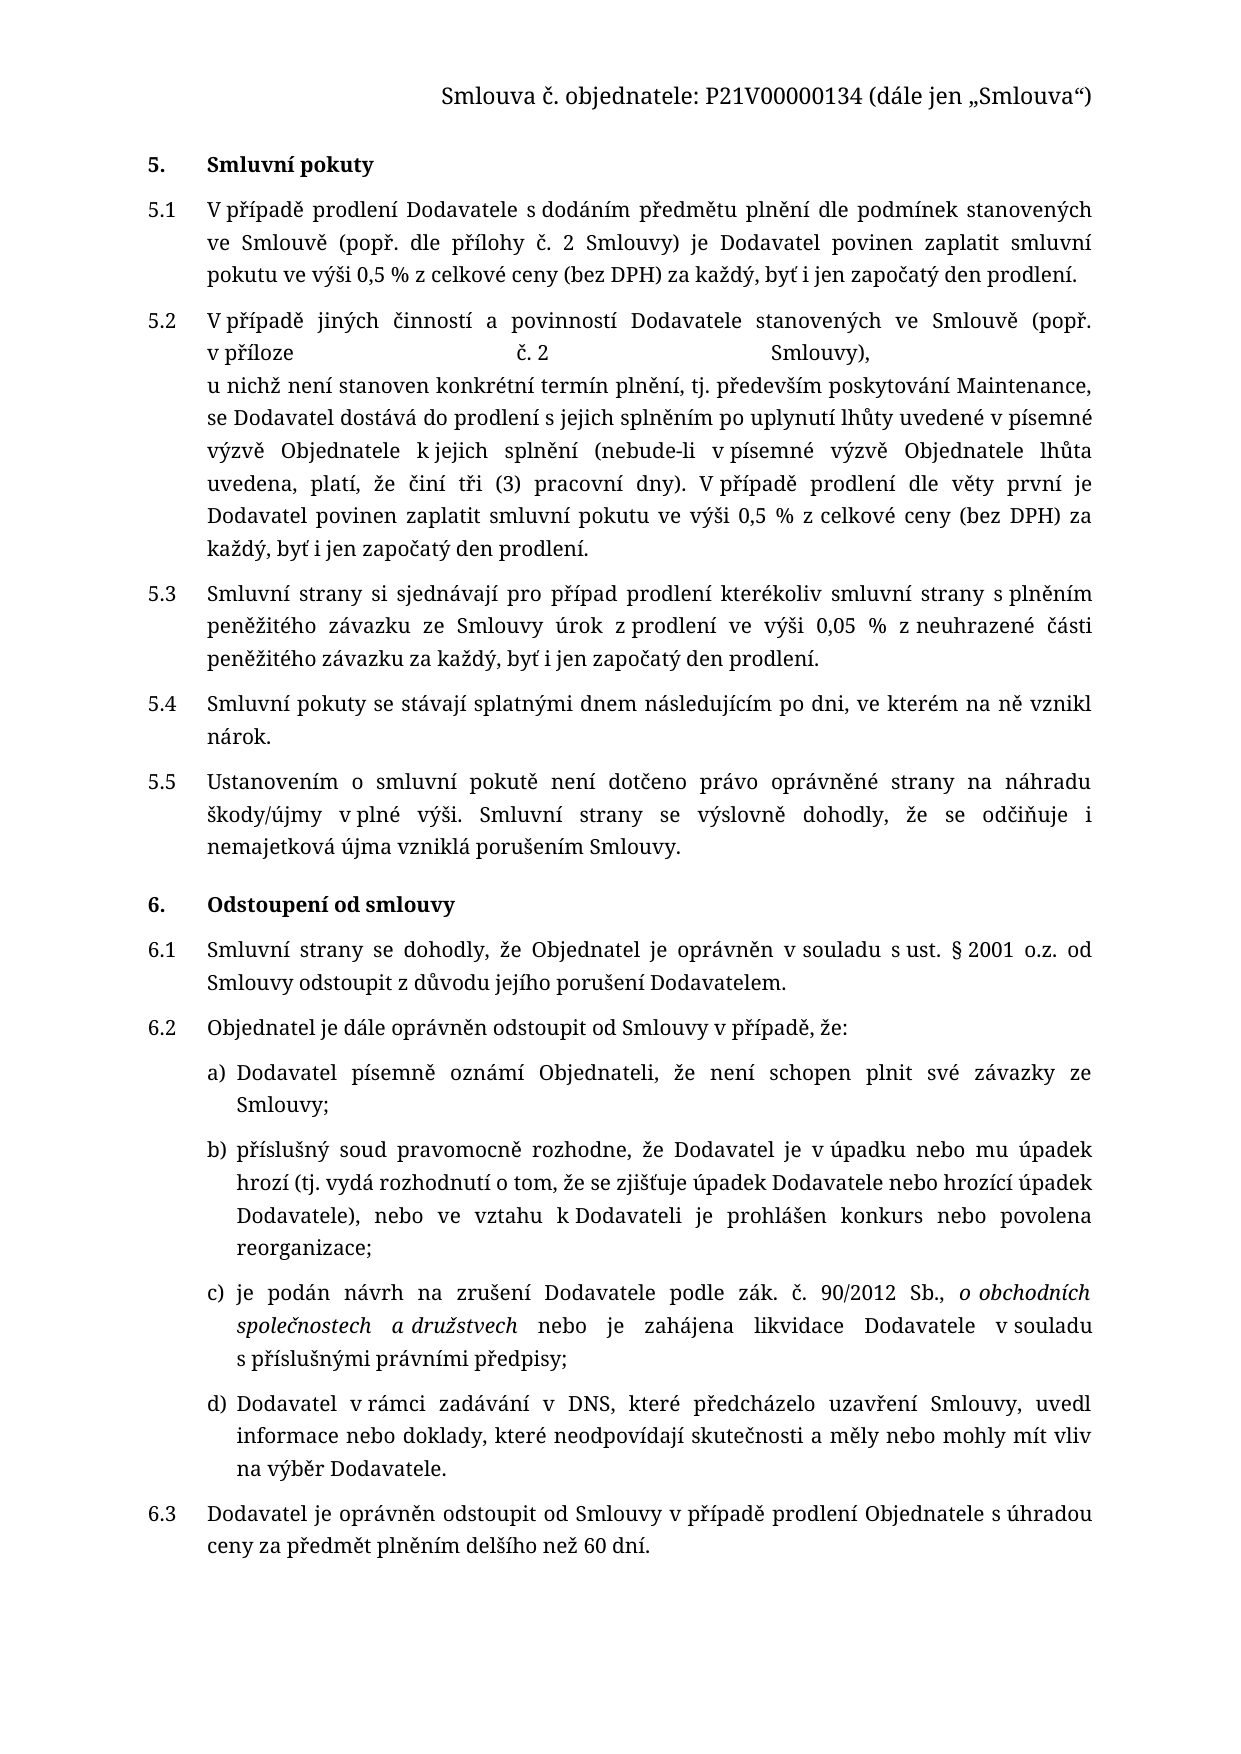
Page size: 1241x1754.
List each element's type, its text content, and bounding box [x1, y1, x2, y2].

list Smluvní pokuty se stávají splatnými dnem následujícím po dni, ve kterém na ně vznikl nárok. [148, 689, 1092, 750]
list Smluvní strany si sjednávají pro případ prodlení kterékoliv smluvní strany s plněním peněžitého závazku ze Smlouvy úrok z prodlení ve výši 0,05 % z neuhrazené části peněžitého závazku za každý, byť i jen započatý den prodlení. [148, 579, 1092, 673]
list Ustanovením o smluvní pokutě není dotčeno právo oprávněné strany na náhradu škody/újmy v plné výši. Smluvní strany se výslovně dohodly, že se odčiňuje i nemajetková újma vzniklá porušením Smlouvy. [148, 767, 1092, 861]
list Odstoupení od smlouvy [148, 890, 1092, 918]
list Dodavatel písemně oznámí Objednateli, že není schopen plnit své závazky ze Smlouvy; [207, 1058, 1092, 1119]
list Dodavatel v rámci zadávání v DNS, které předcházelo uzavření Smlouvy, uvedl informace nebo doklady, které neodpovídají skutečnosti a měly nebo mohly mít vliv na výběr Dodavatele. [207, 1389, 1092, 1482]
list Smluvní pokuty [148, 150, 1092, 179]
list Smluvní strany se dohodly, že Objednatel je oprávněn v souladu s ust. § 2001 o.z. od Smlouvy odstoupit z důvodu jejího porušení Dodavatelem. [148, 935, 1092, 996]
list V případě prodlení Dodavatele s dodáním předmětu plnění dle podmínek stanovených ve Smlouvě (popř. dle přílohy č. 2 Smlouvy) je Dodavatel povinen zaplatit smluvní pokutu ve výši 0,5 % z celkové ceny (bez DPH) za každý, byť i jen započatý den prodlení. [148, 195, 1092, 289]
list V případě jiných činností a povinností Dodavatele stanovených ve Smlouvě (popř. v příloze č. 2 Smlouvy), u nichž není stanoven konkrétní termín plnění, tj. především poskytování Maintenance, se Dodavatel dostává do prodlení s jejich splněním po uplynutí lhůty uvedené v písemné výzvě Objednatele k jejich splnění (nebude-li v písemné výzvě Objednatele lhůta uvedena, platí, že činí tři (3) pracovní dny). V případě prodlení dle věty první je Dodavatel povinen zaplatit smluvní pokutu ve výši 0,5 % z celkové ceny (bez DPH) za každý, byť i jen započatý den prodlení. [148, 306, 1092, 562]
list je podán návrh na zrušení Dodavatele podle zák. č. 90/2012 Sb., o obchodních společnostech a družstvech nebo je zahájena likvidace Dodavatele v souladu s příslušnými právními předpisy; [207, 1278, 1092, 1372]
list příslušný soud pravomocně rozhodne, že Dodavatel je v úpadku nebo mu úpadek hrozí (tj. vydá rozhodnutí o tom, že se zjišťuje úpadek Dodavatele nebo hrozící úpadek Dodavatele), nebo ve vztahu k Dodavateli je prohlášen konkurs nebo povolena reorganizace; [207, 1136, 1092, 1262]
list Objednatel je dále oprávněn odstoupit od Smlouvy v případě, že: [148, 1013, 1092, 1041]
list Dodavatel je oprávněn odstoupit od Smlouvy v případě prodlení Objednatele s úhradou ceny za předmět plněním delšího než 60 dní. [148, 1499, 1092, 1560]
